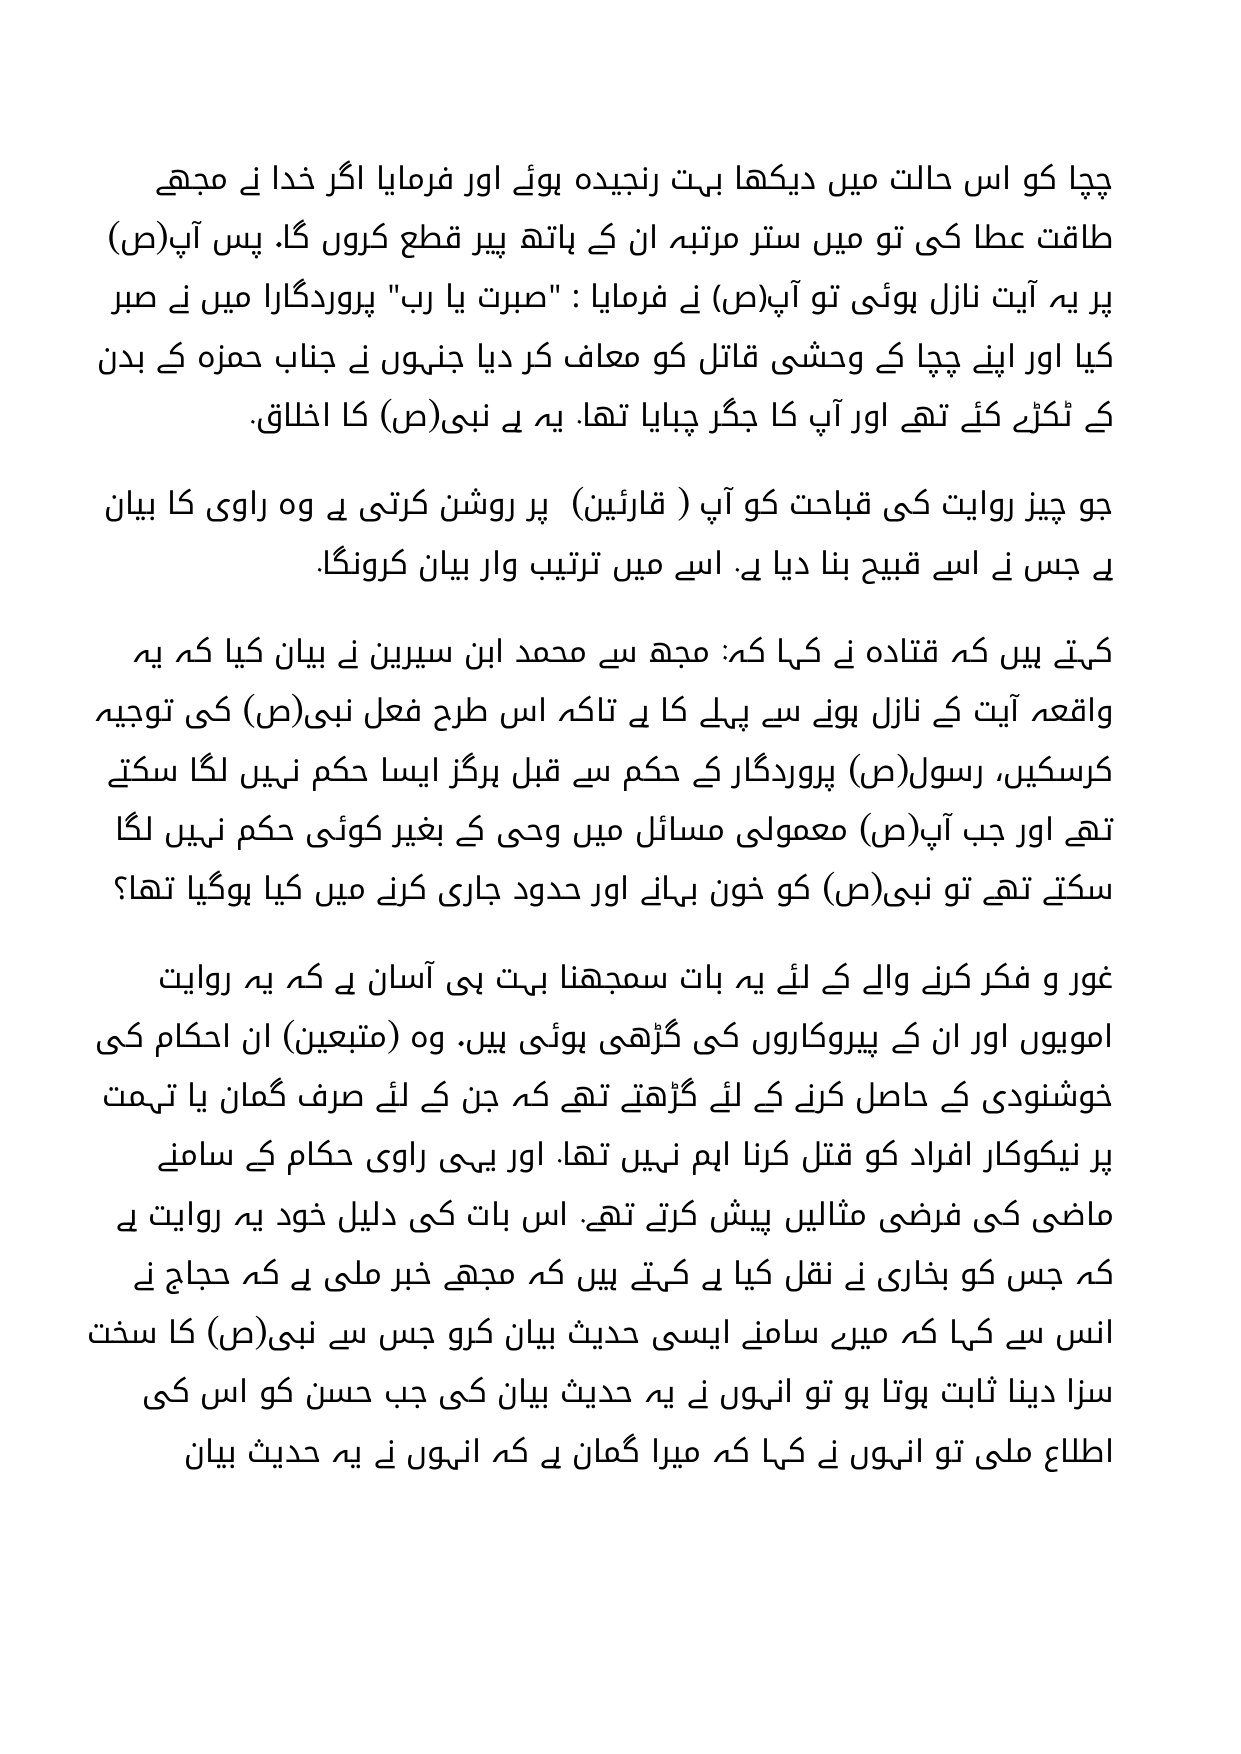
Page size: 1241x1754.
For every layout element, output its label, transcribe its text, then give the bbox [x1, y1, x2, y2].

text غور و فکر کرنے والے کے لئے یہ بات سمجھنا بہت ہی آسان ہے کہ یہ روایت امویوں اور ان کے پیروکاروں کی گڑھی ہوئی ہیں. وہ (متبعین) ان احکام کی خوشنودی کے حاصل کرنے کے لئے گڑھتے تھے کہ جن کے لئے صرف گمان یا تہمت پر نیکوکار افراد کو قتل کرنا اہم نہیں تھا. اور یہی راوی حکام کے سامنے ماضی کی فرضی مثالیں پیش کرتے تھے. اس بات کی دلیل خود یہ روایت ہے کہ جس کو بخاری نے نقل کیا ہے کہتے ہیں کہ مجھے خبر ملی ہے کہ حجاج نے انس سے کہا کہ میرے سامنے ایسی حدیث بیان کرو جس سے نبی(ص) کا سخت سزا دینا ثابت ہوتا ہو تو انہوں نے یہ حدیث بیان کی جب حسن کو اس کی اطلاع ملی تو انہوں نے کہا کہ میرا گمان ہے کہ انہوں نے یہ حدیث بیان [72, 948, 1114, 1481]
text کہتے ہیں کہ قتادہ نے کہا کہ: مجھ سے محمد ابن سیرین نے بیان کیا کہ یہ واقعہ آیت کے نازل ہونے سے پہلے کا ہے تاکہ اس طرح فعل نبی(ص) کی توجیہ کرسکیں، رسول(ص) پروردگار کے حکم سے قبل ہرگز ایسا حکم نہیں لگا سکتے تھے اور جب آپ(ص) معمولی مسائل میں وحی کے بغیر کوئی حکم نہیں لگا سکتے تھے تو نبی(ص) کو خون بہانے اور حدود جاری کرنے میں کیا ہوگیا تھا؟ [72, 622, 1114, 919]
text جو چیز روایت کی قباحت کو آپ ( قارئین) پر روشن کرتی ہے وہ راوی کا بیان ہے جس نے اسے قبیح بنا دیا ہے. اسے میں ترتیب وار بیان کرونگا. [72, 475, 1114, 593]
text چچا کو اس حالت میں دیکھا بہت رنجیدہ ہوئے اور فرمایا اگر خدا نے مجھے طاقت عطا کی تو میں ستر مرتبہ ان کے ہاتھ پیر قطع کروں گا. پس آپ(ص) پر یہ آیت نازل ہوئی تو آپ(ص) نے فرمایا : "صبرت یا رب" پروردگارا میں نے صبر کیا اور اپنے چچا کے وحشی قاتل کو معاف کر دیا جنہوں نے جناب حمزہ کے بدن کے ٹکڑے کئے تھے اور آپ کا جگر چبایا تھا. یہ ہے نبی(ص) کا اخلاق. [72, 149, 1114, 446]
